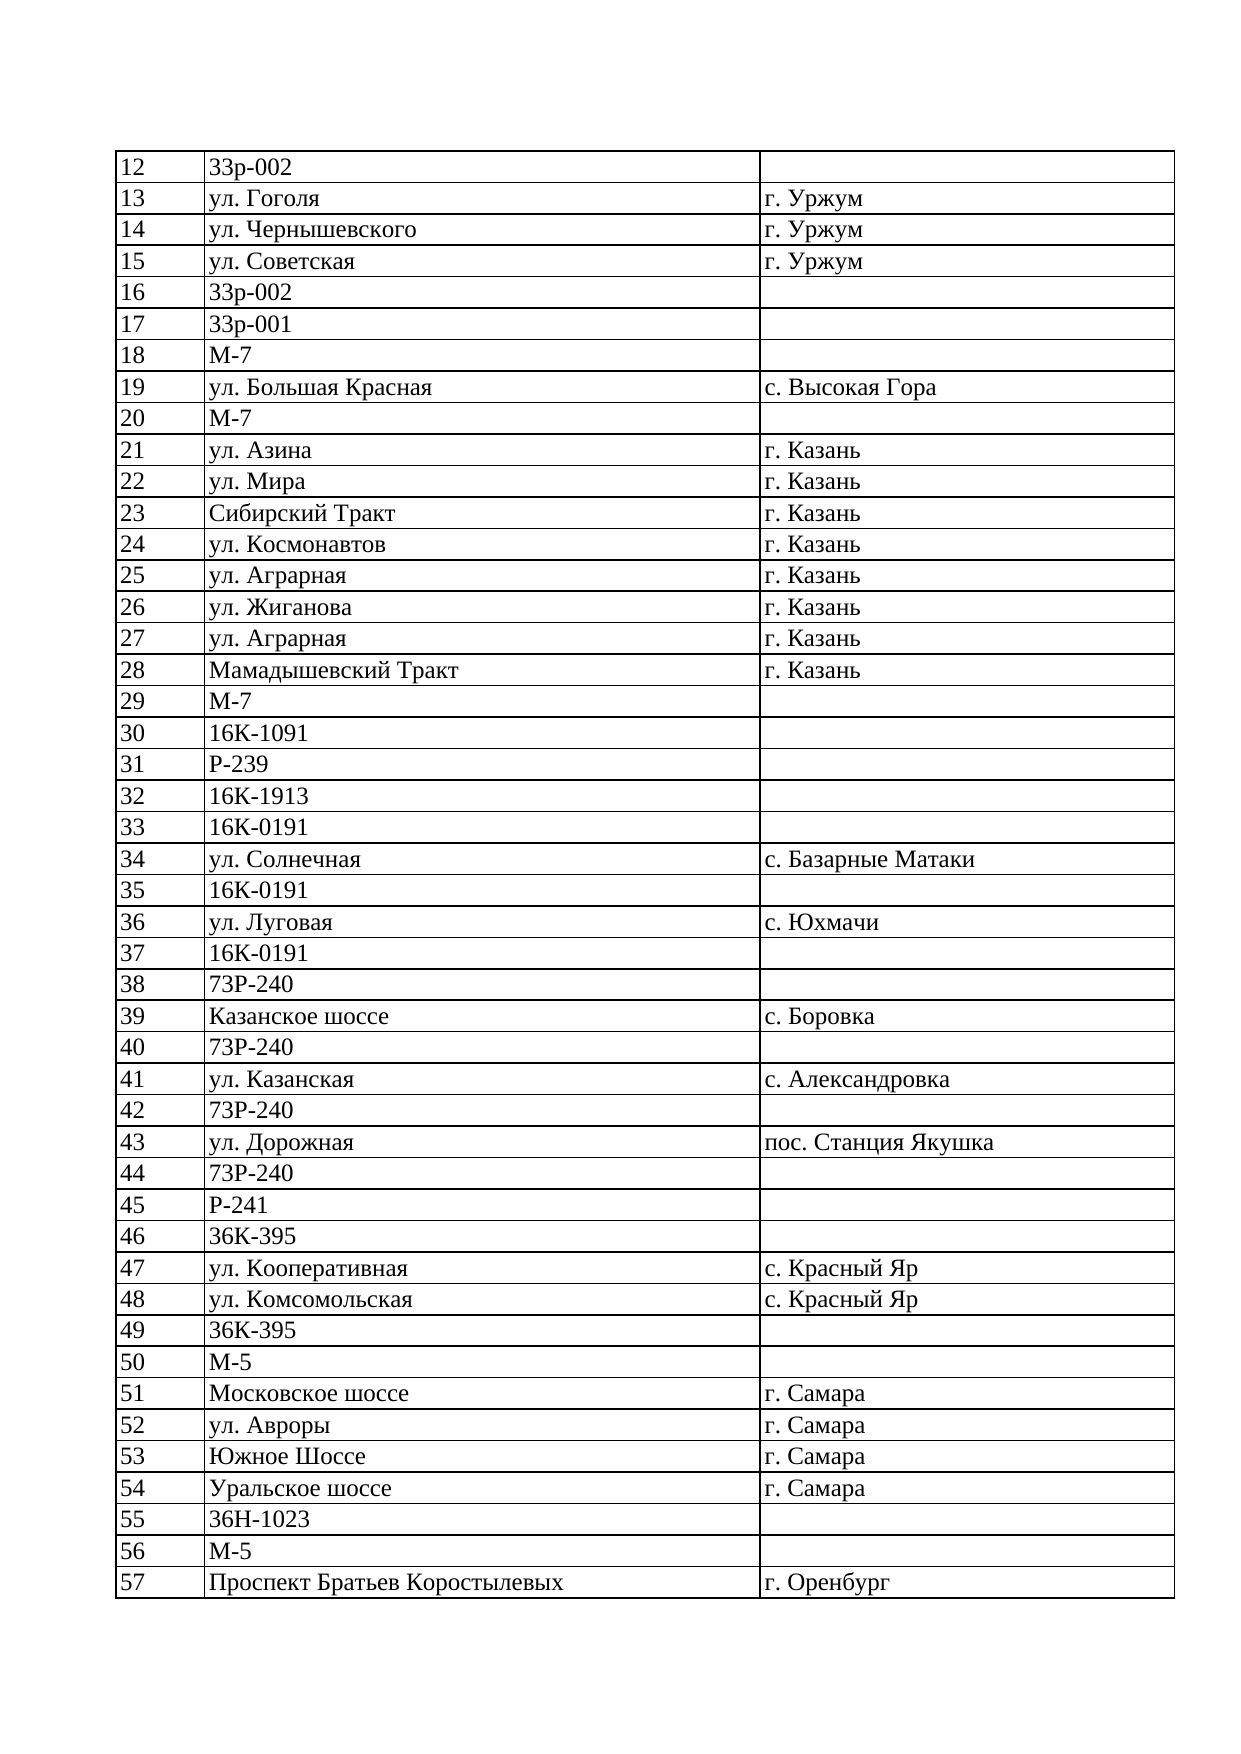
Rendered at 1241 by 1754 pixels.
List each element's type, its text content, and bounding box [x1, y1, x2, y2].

table_cell 28 [117, 655, 204, 685]
table_cell 56 [117, 1536, 204, 1566]
table_cell 52 [117, 1410, 204, 1440]
table_cell ул. Гоголя [205, 183, 759, 213]
table_cell ул. Советская [205, 246, 759, 276]
table_cell М-7 [205, 403, 759, 433]
table_cell с. Красный Яр [761, 1253, 1174, 1282]
table_cell Уральское шоссе [205, 1473, 759, 1503]
table_cell г. Самара [761, 1378, 1174, 1408]
table_cell 33 [117, 812, 204, 842]
table_cell ул. Аграрная [205, 561, 759, 590]
table_cell 41 [117, 1064, 204, 1094]
table_cell [761, 686, 1174, 716]
table_cell г. Казань [761, 623, 1174, 653]
table_cell [761, 1190, 1174, 1219]
table_cell ул. Кооперативная [205, 1253, 759, 1282]
table_cell 44 [117, 1158, 204, 1188]
table_cell г. Уржум [761, 246, 1174, 276]
table_cell [761, 403, 1174, 433]
table_cell 33р-002 [205, 277, 759, 307]
table_cell 22 [117, 466, 204, 496]
table_cell 16К-1913 [205, 781, 759, 811]
table_cell 27 [117, 623, 204, 653]
table_cell г. Оренбург [761, 1567, 1174, 1597]
table_cell [761, 1221, 1174, 1251]
table_cell 36 [117, 907, 204, 936]
table_cell [761, 938, 1174, 968]
table_cell М-7 [205, 686, 759, 716]
table_cell 18 [117, 340, 204, 370]
table_cell с. Боровка [761, 1001, 1174, 1031]
table_cell 12 [117, 152, 204, 181]
table_cell 19 [117, 372, 204, 402]
table_cell [761, 1536, 1174, 1566]
table_cell 16К-0191 [205, 938, 759, 968]
table_cell 47 [117, 1253, 204, 1282]
table_cell г. Казань [761, 435, 1174, 464]
table_cell 46 [117, 1221, 204, 1251]
table_cell 38 [117, 970, 204, 999]
table_cell [761, 277, 1174, 307]
table_cell 36К-395 [205, 1221, 759, 1251]
table_cell г. Самара [761, 1441, 1174, 1471]
table_cell 36К-395 [205, 1316, 759, 1345]
table_cell 13 [117, 183, 204, 213]
table_cell [761, 1095, 1174, 1125]
table_cell 33р-002 [205, 152, 759, 181]
table_cell [761, 812, 1174, 842]
table_cell [761, 749, 1174, 779]
table_cell [761, 152, 1174, 181]
table_cell с. Высокая Гора [761, 372, 1174, 402]
table_cell ул. Луговая [205, 907, 759, 936]
table_cell 33р-001 [205, 309, 759, 339]
table_cell 34 [117, 844, 204, 873]
table_cell [761, 1316, 1174, 1345]
table_cell 15 [117, 246, 204, 276]
table_cell 26 [117, 592, 204, 622]
table_cell 17 [117, 309, 204, 339]
table_cell 42 [117, 1095, 204, 1125]
table_cell 50 [117, 1347, 204, 1377]
table_cell Южное Шоссе [205, 1441, 759, 1471]
table_cell 24 [117, 529, 204, 559]
table_cell ул. Космонавтов [205, 529, 759, 559]
table_cell 16К-0191 [205, 875, 759, 905]
table_cell ул. Солнечная [205, 844, 759, 873]
table_cell г. Самара [761, 1473, 1174, 1503]
table_cell пос. Станция Якушка [761, 1127, 1174, 1157]
table_cell 73Р-240 [205, 1032, 759, 1062]
table_cell ул. Большая Красная [205, 372, 759, 402]
table_cell 20 [117, 403, 204, 433]
table_cell 37 [117, 938, 204, 968]
table_cell 73Р-240 [205, 970, 759, 999]
table_cell [761, 781, 1174, 811]
table_cell 73Р-240 [205, 1158, 759, 1188]
table_cell 32 [117, 781, 204, 811]
table_cell с. Базарные Матаки [761, 844, 1174, 873]
table_cell Мамадышевский Тракт [205, 655, 759, 685]
table_cell 16 [117, 277, 204, 307]
table_cell ул. Мира [205, 466, 759, 496]
table_cell [761, 1504, 1174, 1534]
table_cell Р-239 [205, 749, 759, 779]
table_cell с. Красный Яр [761, 1284, 1174, 1314]
table_cell [761, 1158, 1174, 1188]
table_cell ул. Азина [205, 435, 759, 464]
table_cell 36Н-1023 [205, 1504, 759, 1534]
table_cell 45 [117, 1190, 204, 1219]
table_cell г. Казань [761, 498, 1174, 527]
table_cell ул. Комсомольская [205, 1284, 759, 1314]
table_cell с. Юхмачи [761, 907, 1174, 936]
table_cell [761, 1347, 1174, 1377]
table_cell [761, 309, 1174, 339]
table_cell 30 [117, 718, 204, 748]
table_cell [761, 340, 1174, 370]
table_cell ул. Казанская [205, 1064, 759, 1094]
table_cell с. Александровка [761, 1064, 1174, 1094]
table_cell 16К-1091 [205, 718, 759, 748]
table_cell г. Уржум [761, 183, 1174, 213]
table_cell Московское шоссе [205, 1378, 759, 1408]
table_cell [761, 875, 1174, 905]
table_cell 43 [117, 1127, 204, 1157]
table_cell 25 [117, 561, 204, 590]
table_cell М-7 [205, 340, 759, 370]
table_cell [761, 970, 1174, 999]
table_cell 21 [117, 435, 204, 464]
table_cell ул. Жиганова [205, 592, 759, 622]
table_cell 55 [117, 1504, 204, 1534]
table_cell ул. Чернышевского [205, 215, 759, 244]
table_cell 51 [117, 1378, 204, 1408]
table_cell 39 [117, 1001, 204, 1031]
table_cell г. Самара [761, 1410, 1174, 1440]
table_cell г. Казань [761, 561, 1174, 590]
table_cell 54 [117, 1473, 204, 1503]
table_cell г. Уржум [761, 215, 1174, 244]
table_cell 48 [117, 1284, 204, 1314]
table_cell Казанское шоссе [205, 1001, 759, 1031]
table_cell [761, 718, 1174, 748]
table_cell Проспект Братьев Коростылевых [205, 1567, 759, 1597]
table_cell ул. Аграрная [205, 623, 759, 653]
table_cell г. Казань [761, 655, 1174, 685]
table_cell г. Казань [761, 529, 1174, 559]
table_cell [761, 1032, 1174, 1062]
table_cell 57 [117, 1567, 204, 1597]
table_cell г. Казань [761, 466, 1174, 496]
table_cell Р-241 [205, 1190, 759, 1219]
table_cell 16К-0191 [205, 812, 759, 842]
table_cell М-5 [205, 1347, 759, 1377]
table_cell Сибирский Тракт [205, 498, 759, 527]
table_cell 53 [117, 1441, 204, 1471]
table_cell 31 [117, 749, 204, 779]
table_cell 35 [117, 875, 204, 905]
table_cell М-5 [205, 1536, 759, 1566]
table_cell 40 [117, 1032, 204, 1062]
table_cell 73Р-240 [205, 1095, 759, 1125]
table_cell 29 [117, 686, 204, 716]
table_cell 49 [117, 1316, 204, 1345]
table_cell 23 [117, 498, 204, 527]
table_cell ул. Дорожная [205, 1127, 759, 1157]
table_cell ул. Авроры [205, 1410, 759, 1440]
table_cell г. Казань [761, 592, 1174, 622]
table_cell 14 [117, 215, 204, 244]
